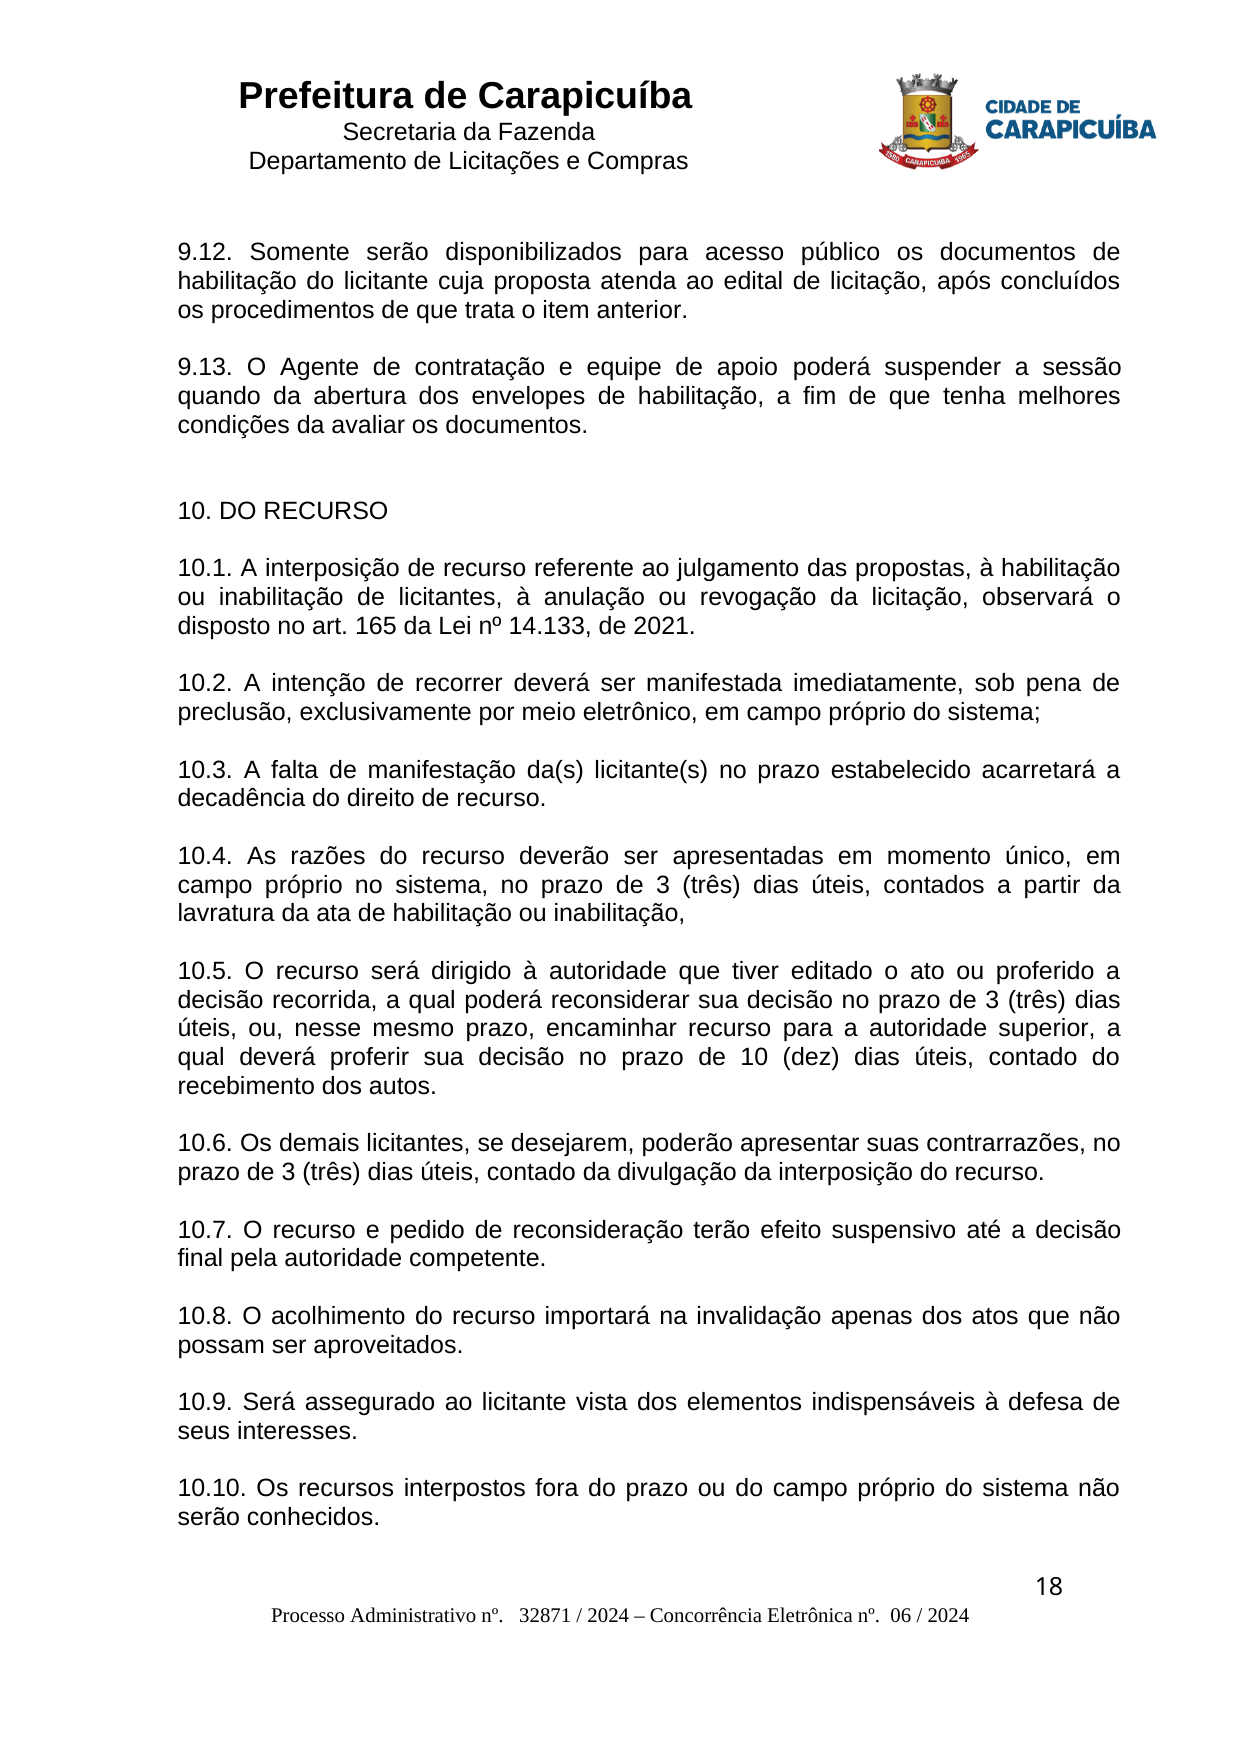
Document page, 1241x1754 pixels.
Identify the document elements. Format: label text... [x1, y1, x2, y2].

picture [877, 65, 1159, 172]
text 10.6. Os demais licitantes, se desejarem, poderão apresentar suas contrarrazões, no prazo de 3 (três) dias úteis, contado da divulgação da interposição do recurso. [177, 1128, 1122, 1186]
text 10. DO RECURSO [177, 496, 1122, 525]
text 10.3. A falta de manifestação da(s) licitante(s) no prazo estabelecido acarretará a decadência do direito de recurso. [177, 755, 1122, 812]
text 9.12. Somente serão disponibilizados para acesso público os documentos de habilitação do licitante cuja proposta atenda ao edital de licitação, após concluídos os procedimentos de que trata o item anterior. [177, 237, 1122, 323]
text 10.1. A interposição de recurso referente ao julgamento das propostas, à habilitação ou inabilitação de licitantes, à anulação ou revogação da licitação, observará o disposto no art. 165 da Lei nº 14.133, de 2021. [177, 553, 1122, 640]
text 10.5. O recurso será dirigido à autoridade que tiver editado o ato ou proferido a decisão recorrida, a qual poderá reconsiderar sua decisão no prazo de 3 (três) dias úteis, ou, nesse mesmo prazo, encaminhar recurso para a autoridade superior, a qual deverá proferir sua decisão no prazo de 10 (dez) dias úteis, contado do recebimento dos autos. [177, 956, 1122, 1100]
text 10.7. O recurso e pedido de reconsideração terão efeito suspensivo até a decisão final pela autoridade competente. [177, 1215, 1122, 1272]
text 9.13. O Agente de contratação e equipe de apoio poderá suspender a sessão quando da abertura dos envelopes de habilitação, a fim de que tenha melhores condições da avaliar os documentos. [177, 352, 1122, 438]
text 10.2. A intenção de recorrer deverá ser manifestada imediatamente, sob pena de preclusão, exclusivamente por meio eletrônico, em campo próprio do sistema; [177, 668, 1122, 726]
text 10.8. O acolhimento do recurso importará na invalidação apenas dos atos que não possam ser aproveitados. [177, 1301, 1122, 1358]
text 10.4. As razões do recurso deverão ser apresentadas em momento único, em campo próprio no sistema, no prazo de 3 (três) dias úteis, contados a partir da lavratura da ata de habilitação ou inabilitação, [177, 841, 1122, 927]
text 10.10. Os recursos interpostos fora do prazo ou do campo próprio do sistema não serão conhecidos. [177, 1473, 1122, 1531]
text 10.9. Será assegurado ao licitante vista dos elementos indispensáveis à defesa de seus interesses. [177, 1387, 1122, 1445]
